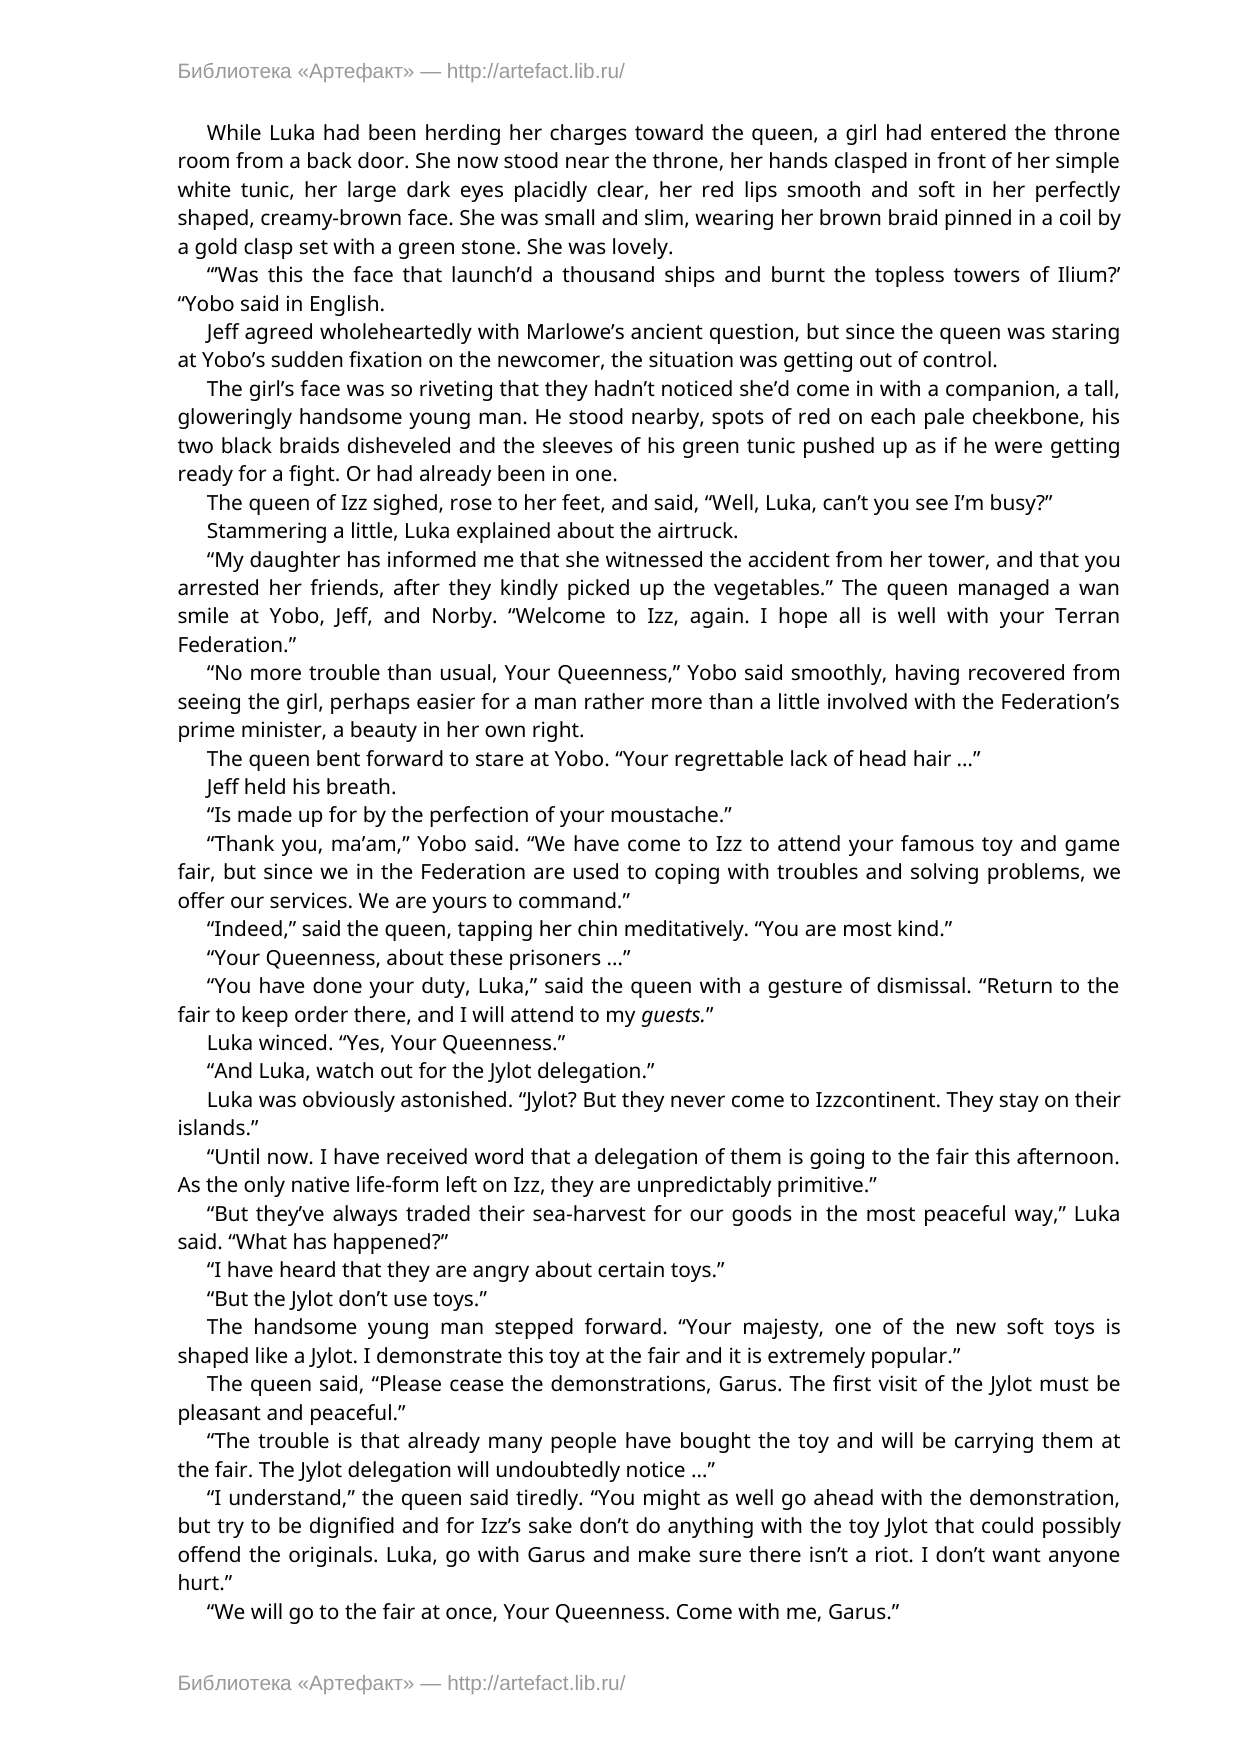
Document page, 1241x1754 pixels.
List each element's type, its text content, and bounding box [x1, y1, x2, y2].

text “Thank you, ma’am,” Yobo said. “We have come to Izz to attend your famous toy and game fair, but since we in the Federation are used to coping with troubles and solving problems, we offer our services. We are yours to command.” [177, 829, 1122, 914]
text Luka winced. “Yes, Your Queenness.” [177, 1028, 1122, 1057]
text “And Luka, watch out for the Jylot delegation.” [177, 1057, 1122, 1085]
text “But the Jylot don’t use toys.” [177, 1284, 1122, 1312]
text “I understand,” the queen said tiredly. “You might as well go ahead with the demonstration, but try to be dignified and for Izz’s sake don’t do anything with the toy Jylot that could possibly offend the originals. Luka, go with Garus and make sure there isn’t a riot. I don’t want anyone hurt.” [177, 1483, 1122, 1597]
text “We will go to the fair at once, Your Queenness. Come with me, Garus.” [177, 1597, 1122, 1625]
text “’Was this the face that launch’d a thousand ships and burnt the topless towers of Ilium?’ “Yobo said in English. [177, 260, 1122, 317]
text While Luka had been herding her charges toward the queen, a girl had entered the throne room from a back door. She now stood near the throne, her hands clasped in front of her simple white tunic, her large dark eyes placidly clear, her red lips smooth and soft in her perfectly shaped, creamy-brown face. She was small and slim, wearing her brown braid pinned in a coil by a gold clasp set with a green stone. She was lovely. [177, 118, 1122, 260]
text The queen bent forward to stare at Yobo. “Your regrettable lack of head hair …” [177, 744, 1122, 772]
text The handsome young man stepped forward. “Your majesty, one of the new soft toys is shaped like a Jylot. I demonstrate this toy at the fair and it is extremely popular.” [177, 1312, 1122, 1369]
text Stammering a little, Luka explained about the airtruck. [177, 516, 1122, 545]
text The queen said, “Please cease the demonstrations, Garus. The first visit of the Jylot must be pleasant and peaceful.” [177, 1369, 1122, 1426]
text “No more trouble than usual, Your Queenness,” Yobo said smoothly, having recovered from seeing the girl, perhaps easier for a man rather more than a little involved with the Federation’s prime minister, a beauty in her own right. [177, 658, 1122, 744]
text “Until now. I have received word that a delegation of them is going to the fair this afternoon. As the only native life-form left on Izz, they are unpredictably primitive.” [177, 1142, 1122, 1199]
text “My daughter has informed me that she witnessed the accident from her tower, and that you arrested her friends, after they kindly picked up the vegetables.” The queen managed a wan smile at Yobo, Jeff, and Norby. “Welcome to Izz, again. I hope all is well with your Terran Federation.” [177, 545, 1122, 658]
text “But they’ve always traded their sea-harvest for our goods in the most peaceful way,” Luka said. “What has happened?” [177, 1199, 1122, 1256]
text “Your Queenness, about these prisoners …” [177, 943, 1122, 971]
text “Is made up for by the perfection of your moustache.” [177, 801, 1122, 829]
text Jeff agreed wholeheartedly with Marlowe’s ancient question, but since the queen was staring at Yobo’s sudden fixation on the newcomer, the situation was getting out of control. [177, 317, 1122, 374]
text “I have heard that they are angry about certain toys.” [177, 1256, 1122, 1284]
text “Indeed,” said the queen, tapping her chin meditatively. “You are most kind.” [177, 914, 1122, 943]
text “You have done your duty, Luka,” said the queen with a gesture of dismissal. “Return to the fair to keep order there, and I will attend to my guests.” [177, 971, 1122, 1028]
text Jeff held his breath. [177, 772, 1122, 801]
text The queen of Izz sighed, rose to her feet, and said, “Well, Luka, can’t you see I’m busy?” [177, 488, 1122, 516]
text “The trouble is that already many people have bought the toy and will be carrying them at the fair. The Jylot delegation will undoubtedly notice …” [177, 1426, 1122, 1483]
text The girl’s face was so riveting that they hadn’t noticed she’d come in with a companion, a tall, gloweringly handsome young man. He stood nearby, spots of red on each pale cheekbone, his two black braids disheveled and the sleeves of his green tunic pushed up as if he were getting ready for a fight. Or had already been in one. [177, 374, 1122, 488]
text Luka was obviously astonished. “Jylot? But they never come to Izzcontinent. They stay on their islands.” [177, 1085, 1122, 1142]
